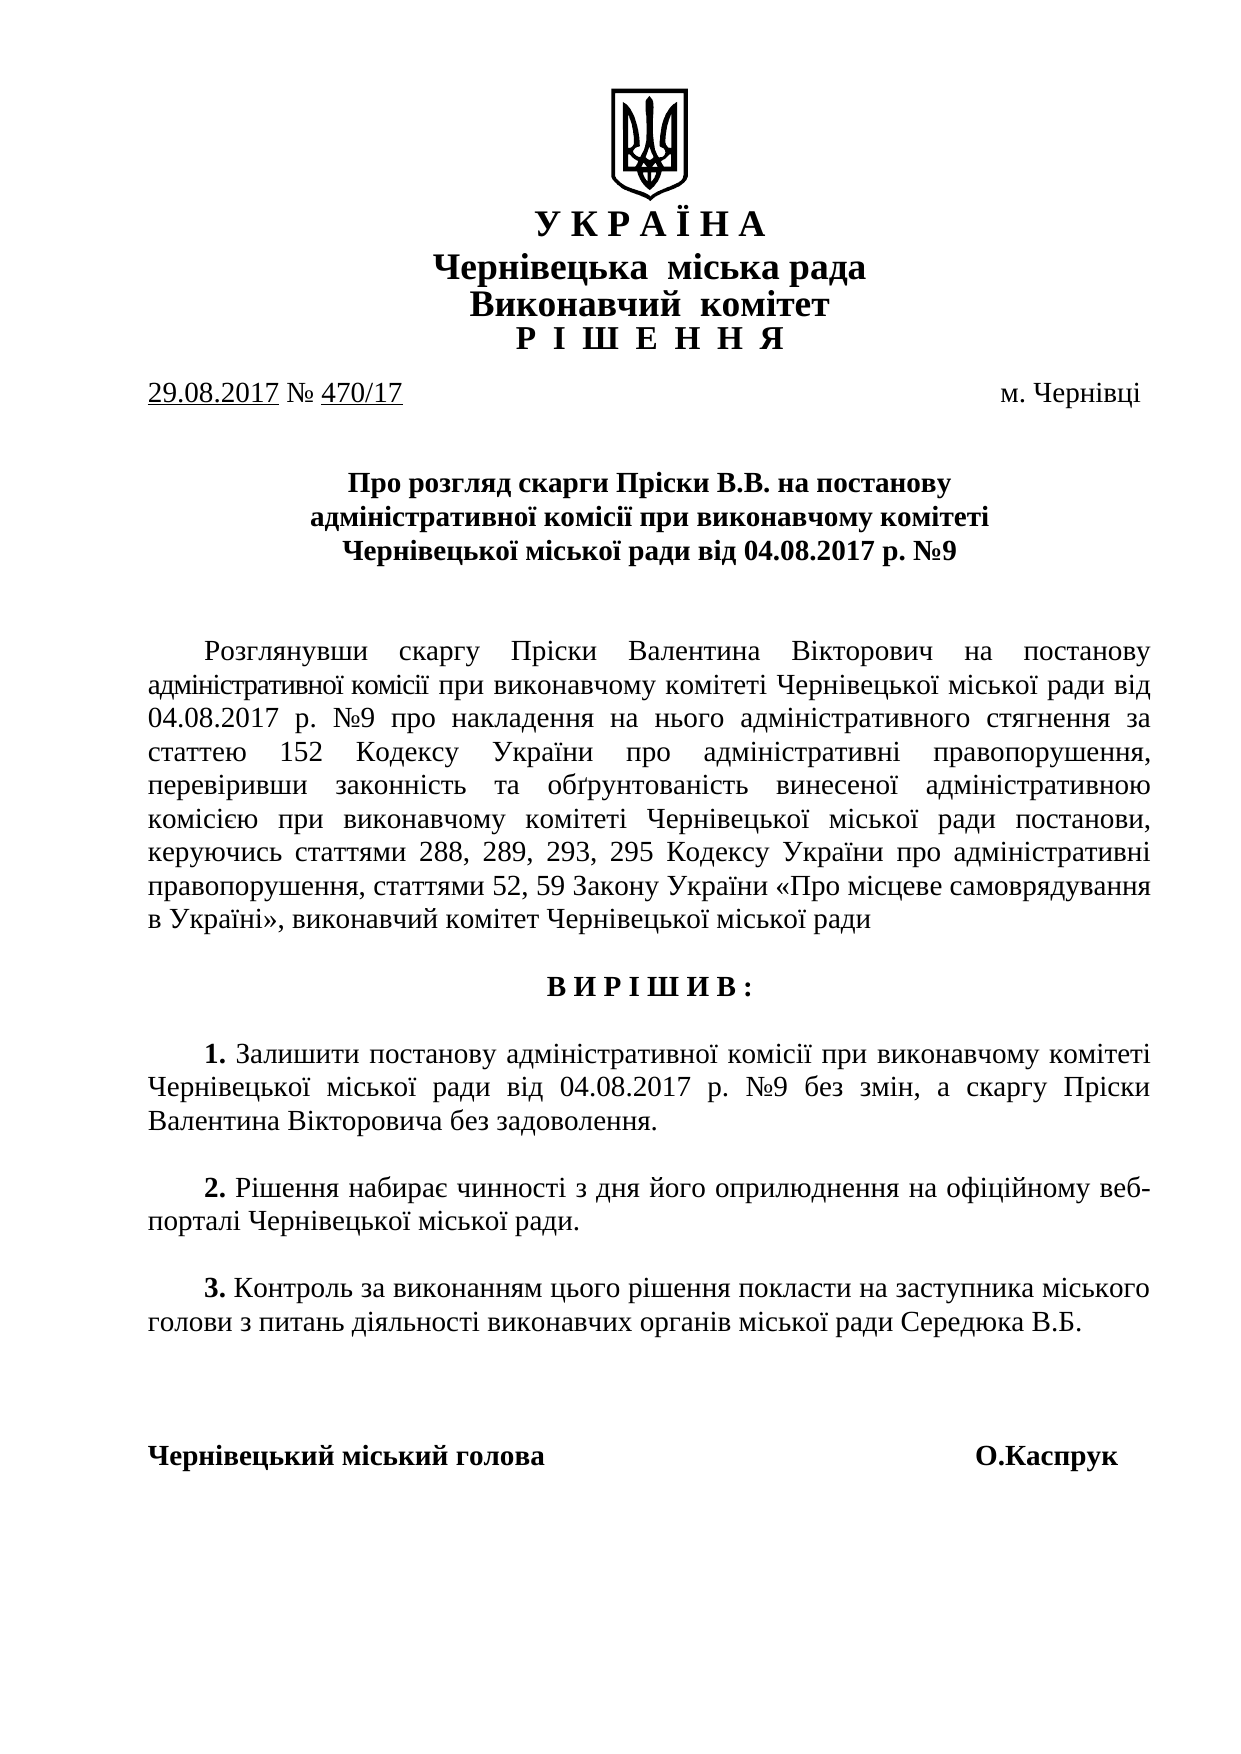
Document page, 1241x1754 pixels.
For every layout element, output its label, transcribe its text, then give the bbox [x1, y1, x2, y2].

text 29.08.2017 № 470/17 м. Чернівці [148, 378, 1152, 408]
subtitle Виконавчий комітет [148, 287, 1152, 324]
text Про розгляд скарги Пріски В.В. на постанову [148, 466, 1152, 499]
text Чернівецька міська рада [148, 244, 1152, 287]
text адміністративної комісії при виконавчому комітеті [148, 499, 1152, 533]
text 1. Залишити постанову адміністративної комісії при виконавчому комітеті Чернівецької міської ради від 04.08.2017 р. №9 без змін, а скаргу Пріски Валентина Вікторовича без задоволення. [148, 1036, 1152, 1136]
text 3. Контроль за виконанням цього рішення покласти на заступника міського голови з питань діяльності виконавчих органів міської ради Середюка В.Б. [148, 1271, 1152, 1338]
text Чернівецької міської ради від 04.08.2017 р. №9 [148, 533, 1152, 566]
text 2. Рішення набирає чинності з дня його оприлюднення на офіційному веб-порталі Чернівецької міської ради. [148, 1170, 1152, 1237]
text Чернівецький міський голова О.Каспрук [148, 1438, 1152, 1472]
text Розглянувши скаргу Пріски Валентина Вікторович на постанову адміністративної комісії при виконавчому комітеті Чернівецької міської ради від 04.08.2017 р. №9 про накладення на нього адміністративного стягнення за статтею 152 Кодексу України про адміністративні правопорушення, перевіривши законність та обґрунтованість винесеної адміністративною комісією при виконавчому комітеті Чернівецької міської ради постанови, керуючись статтями 288, 289, 293, 295 Кодексу України про адміністративні правопорушення, статтями 52, 59 Закону України «Про місцеве самоврядування в Україні», виконавчий комітет Чернівецької міської ради [148, 633, 1152, 935]
subtitle Р І Ш Е Н Н Я [148, 324, 1152, 356]
text У К Р А Ї Н А [148, 201, 1152, 244]
text В И Р І Ш И В : [148, 969, 1152, 1002]
